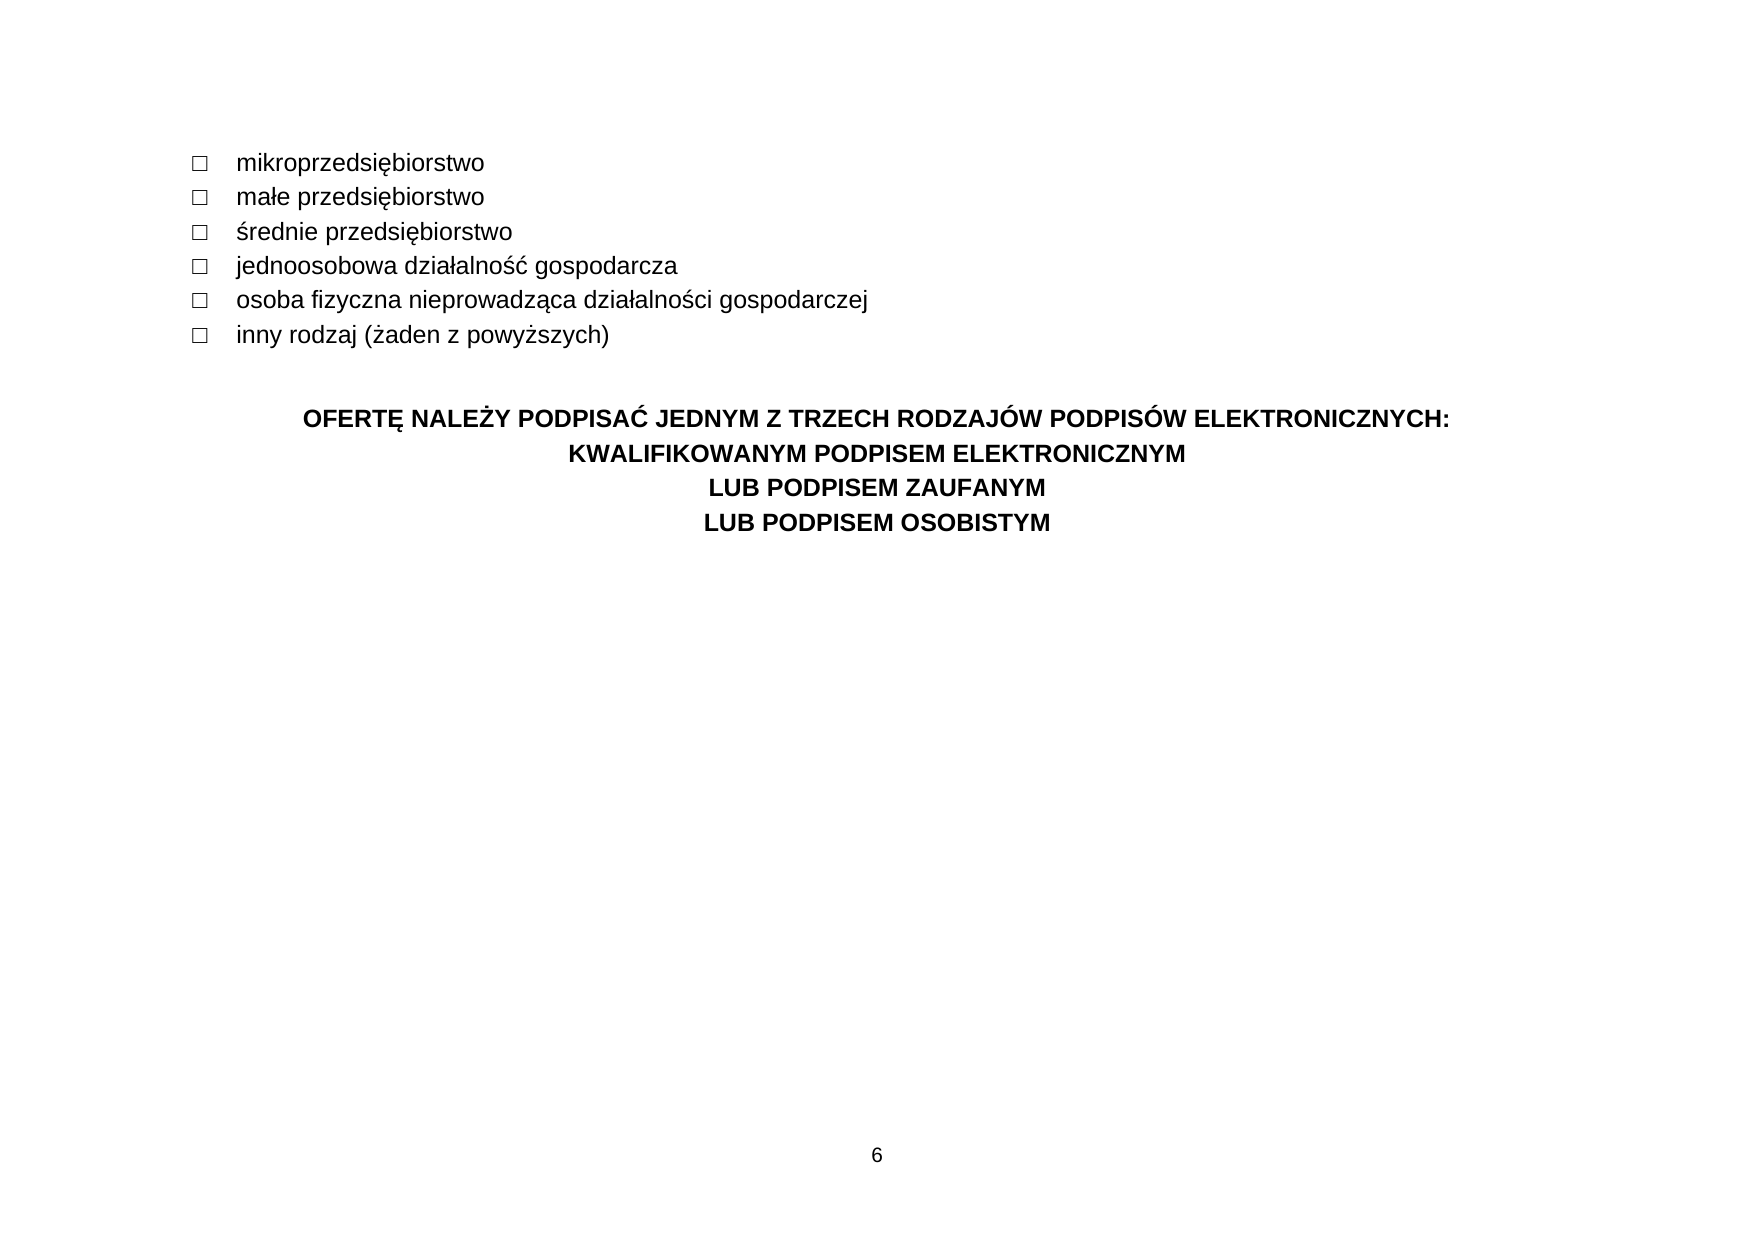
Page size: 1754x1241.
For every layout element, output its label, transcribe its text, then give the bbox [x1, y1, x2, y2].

text □ małe przedsiębiorstwo [192, 182, 1606, 211]
text □ jednoosobowa działalność gospodarcza [192, 251, 1606, 280]
text KWALIFIKOWANYM PODPISEM ELEKTRONICZNYM [148, 439, 1606, 468]
text □ osoba fizyczna nieprowadząca działalności gospodarczej [192, 286, 1606, 314]
text □ średnie przedsiębiorstwo [192, 217, 1606, 245]
text □ mikroprzedsiębiorstwo [192, 148, 1606, 176]
text □ inny rodzaj (żaden z powyższych) [192, 320, 1606, 349]
text LUB PODPISEM ZAUFANYM [148, 473, 1606, 502]
text OFERTĘ NALEŻY PODPISAĆ JEDNYM Z TRZECH RODZAJÓW PODPISÓW ELEKTRONICZNYCH: [148, 404, 1606, 433]
text LUB PODPISEM OSOBISTYM [148, 508, 1606, 537]
